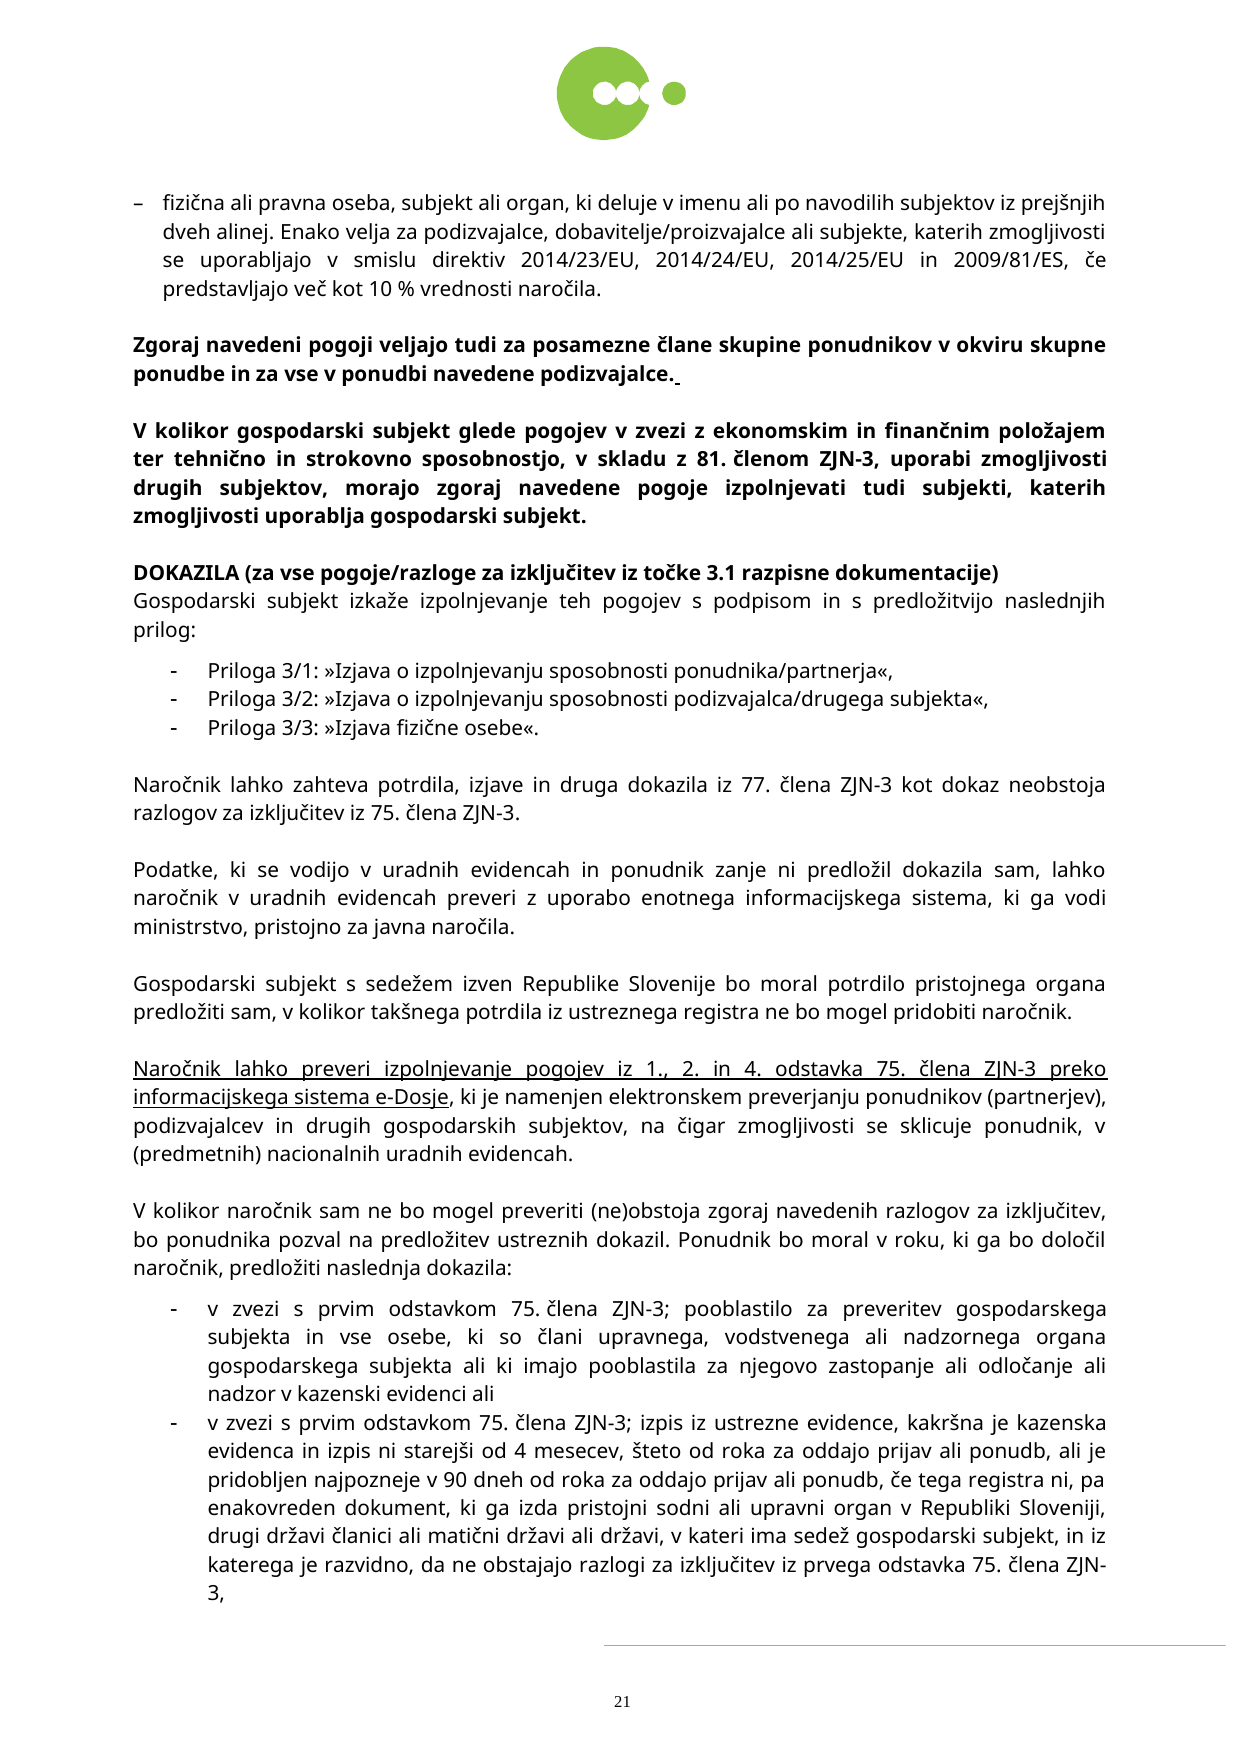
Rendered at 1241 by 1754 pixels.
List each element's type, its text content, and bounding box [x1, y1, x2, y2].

text Naročnik lahko zahteva potrdila, izjave in druga dokazila iz 77. člena ZJN-3 kot dokaz neobstoja razlogov za izključitev iz 75. člena ZJN-3. [133, 770, 1107, 827]
list Priloga 3/3: »Izjava fizične osebe«. [170, 713, 1107, 741]
text Zgoraj navedeni pogoji veljajo tudi za posamezne člane skupine ponudnikov v okviru skupne ponudbe in za vse v ponudbi navedene podizvajalce. [133, 331, 1107, 387]
text DOKAZILA (za vse pogoje/razloge za izključitev iz točke 3.1 razpisne dokumentacije) [133, 558, 1107, 587]
list fizična ali pravna oseba, subjekt ali organ, ki deluje v imenu ali po navodilih subjektov iz prejšnjih dveh alinej. Enako velja za podizvajalce, dobavitelje/proizvajalce ali subjekte, katerih zmogljivosti se uporabljajo v smislu direktiv 2014/23/EU, 2014/24/EU, 2014/25/EU in 2009/81/ES, če predstavljajo več kot 10 % vrednosti naročila. [133, 188, 1107, 302]
text Naročnik lahko preveri izpolnjevanje pogojev iz 1., 2. in 4. odstavka 75. člena ZJN-3 preko informacijskega sistema e-Dosje, ki je namenjen elektronskem preverjanju ponudnikov (partnerjev), podizvajalcev in drugih gospodarskih subjektov, na čigar zmogljivosti se sklicuje ponudnik, v (predmetnih) nacionalnih uradnih evidencah. [133, 1080, 1107, 1168]
text V kolikor gospodarski subjekt glede pogojev v zvezi z ekonomskim in finančnim položajem ter tehnično in strokovno sposobnostjo, v skladu z 81. členom ZJN-3, uporabi zmogljivosti drugih subjektov, morajo zgoraj navedene pogoje izpolnjevati tudi subjekti, katerih zmogljivosti uporablja gospodarski subjekt. [133, 416, 1107, 530]
text Gospodarski subjekt s sedežem izven Republike Slovenije bo moral potrdilo pristojnega organa predložiti sam, v kolikor takšnega potrdila iz ustreznega registra ne bo mogel pridobiti naročnik. [133, 969, 1107, 1026]
list v zvezi s prvim odstavkom 75. člena ZJN-3; izpis iz ustrezne evidence, kakršna je kazenska evidenca in izpis ni starejši od 4 mesecev, šteto od roka za oddajo prijav ali ponudb, ali je pridobljen najpozneje v 90 dneh od roka za oddajo prijav ali ponudb, če tega registra ni, pa enakovreden dokument, ki ga izda pristojni sodni ali upravni organ v Republiki Sloveniji, drugi državi članici ali matični državi ali državi, v kateri ima sedež gospodarski subjekt, in iz katerega je razvidno, da ne obstajajo razlogi za izključitev iz prvega odstavka 75. člena ZJN-3, [170, 1408, 1107, 1607]
text Gospodarski subjekt izkaže izpolnjevanje teh pogojev s podpisom in s predložitvijo naslednjih prilog: [133, 587, 1107, 643]
text V kolikor naročnik sam ne bo mogel preveriti (ne)obstoja zgoraj navedenih razlogov za izključitev, bo ponudnika pozval na predložitev ustreznih dokazil. Ponudnik bo moral v roku, ki ga bo določil naročnik, predložiti naslednja dokazila: [133, 1196, 1107, 1282]
list Priloga 3/2: »Izjava o izpolnjevanju sposobnosti podizvajalca/drugega subjekta«, [170, 684, 1107, 713]
list Priloga 3/1: »Izjava o izpolnjevanju sposobnosti ponudnika/partnerja«, [170, 656, 1107, 684]
list v zvezi s prvim odstavkom 75. člena ZJN-3; pooblastilo za preveritev gospodarskega subjekta in vse osebe, ki so člani upravnega, vodstvenega ali nadzornega organa gospodarskega subjekta ali ki imajo pooblastila za njegovo zastopanje ali odločanje ali nadzor v kazenski evidenci ali [170, 1294, 1107, 1408]
text Naročnik lahko preveri izpolnjevanje pogojev iz 1., 2. in 4. odstavka 75. člena ZJN-3 preko informacijskega sistema e-Dosje, ki je namenjen elektronskem preverjanju ponudnikov (partnerjev), podizvajalcev in drugih gospodarskih subjektov, na čigar zmogljivosti se sklicuje ponudnik, v (predmetnih) nacionalnih uradnih evidencah. [133, 1054, 1107, 1078]
text Podatke, ki se vodijo v uradnih evidencah in ponudnik zanje ni predložil dokazila sam, lahko naročnik v uradnih evidencah preveri z uporabo enotnega informacijskega sistema, ki ga vodi ministrstvo, pristojno za javna naročila. [133, 855, 1107, 940]
